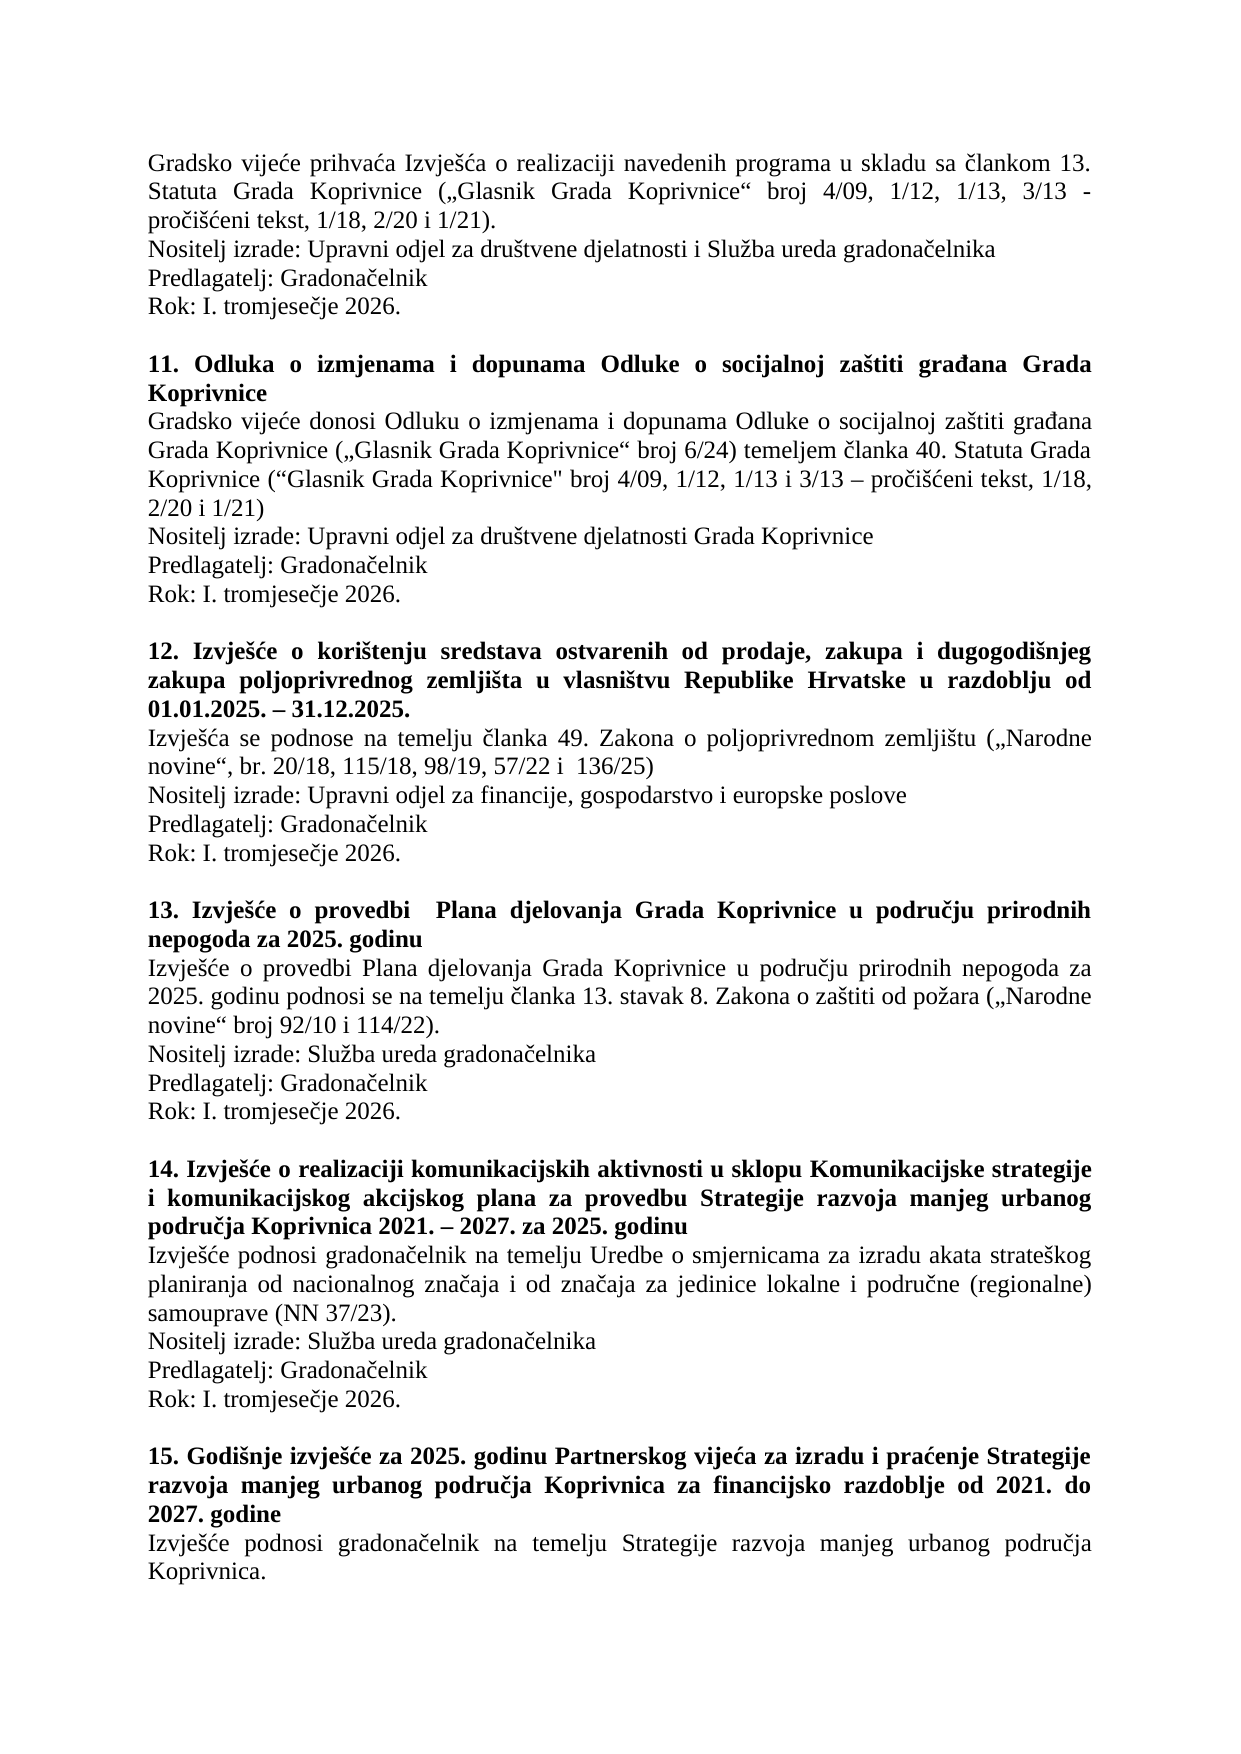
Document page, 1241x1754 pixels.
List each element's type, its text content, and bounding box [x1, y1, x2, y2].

text 14. Izvješće o realizaciji komunikacijskih aktivnosti u sklopu Komunikacijske strategije i komunikacijskog akcijskog plana za provedbu Strategije razvoja manjeg urbanog područja Koprivnica 2021. – 2027. za 2025. godinu [148, 1154, 1093, 1240]
text Rok: I. tromjesečje 2026. [148, 1384, 1093, 1413]
text Gradsko vijeće prihvaća Izvješća o realizaciji navedenih programa u skladu sa člankom 13. Statuta Grada Koprivnice („Glasnik Grada Koprivnice“ broj 4/09, 1/12, 1/13, 3/13 - pročišćeni tekst, 1/18, 2/20 i 1/21). [148, 148, 1093, 234]
text Nositelj izrade: Služba ureda gradonačelnika [148, 1326, 1093, 1355]
text Nositelj izrade: Upravni odjel za društvene djelatnosti i Služba ureda gradonačelnika [148, 234, 1093, 263]
text Izvješće o provedbi Plana djelovanja Grada Koprivnice u području prirodnih nepogoda za 2025. godinu podnosi se na temelju članka 13. stavak 8. Zakona o zaštiti od požara („Narodne novine“ broj 92/10 i 114/22). [148, 953, 1093, 1039]
text Rok: I. tromjesečje 2026. [148, 579, 1093, 608]
text Predlagatelj: Gradonačelnik [148, 1355, 1093, 1384]
text Predlagatelj: Gradonačelnik [148, 1068, 1093, 1096]
text Rok: I. tromjesečje 2026. [148, 291, 1093, 320]
text Izvješće podnosi gradonačelnik na temelju Strategije razvoja manjeg urbanog područja Koprivnica. [148, 1528, 1093, 1585]
text Izvješće podnosi gradonačelnik na temelju Uredbe o smjernicama za izradu akata strateškog planiranja od nacionalnog značaja i od značaja za jedinice lokalne i područne (regionalne) samouprave (NN 37/23). [148, 1240, 1093, 1326]
text Rok: I. tromjesečje 2026. [148, 838, 1093, 866]
text 12. Izvješće o korištenju sredstava ostvarenih od prodaje, zakupa i dugogodišnjeg zakupa poljoprivrednog zemljišta u vlasništvu Republike Hrvatske u razdoblju od 01.01.2025. – 31.12.2025. [148, 636, 1093, 723]
text 11. Odluka o izmjenama i dopunama Odluke o socijalnoj zaštiti građana Grada Koprivnice [148, 349, 1093, 406]
text Rok: I. tromjesečje 2026. [148, 1096, 1093, 1125]
text Izvješća se podnose na temelju članka 49. Zakona o poljoprivrednom zemljištu („Narodne novine“, br. 20/18, 115/18, 98/19, 57/22 i 136/25) [148, 723, 1093, 780]
text Predlagatelj: Gradonačelnik [148, 809, 1093, 838]
text Nositelj izrade: Služba ureda gradonačelnika [148, 1039, 1093, 1068]
list 13. Izvješće o provedbi Plana djelovanja Grada Koprivnice u području prirodnih nepogoda za 2025. godinu [148, 895, 1093, 953]
text Gradsko vijeće donosi Odluku o izmjenama i dopunama Odluke o socijalnoj zaštiti građana Grada Koprivnice („Glasnik Grada Koprivnice“ broj 6/24) temeljem članka 40. Statuta Grada Koprivnice (“Glasnik Grada Koprivnice" broj 4/09, 1/12, 1/13 i 3/13 – pročišćeni tekst, 1/18, 2/20 i 1/21) [148, 406, 1093, 521]
text Nositelj izrade: Upravni odjel za financije, gospodarstvo i europske poslove [148, 780, 1093, 809]
text Predlagatelj: Gradonačelnik [148, 263, 1093, 291]
text 15. Godišnje izvješće za 2025. godinu Partnerskog vijeća za izradu i praćenje Strategije razvoja manjeg urbanog područja Koprivnica za financijsko razdoblje od 2021. do 2027. godine [148, 1441, 1093, 1528]
text Predlagatelj: Gradonačelnik [148, 550, 1093, 579]
text Nositelj izrade: Upravni odjel za društvene djelatnosti Grada Koprivnice [148, 521, 1093, 550]
